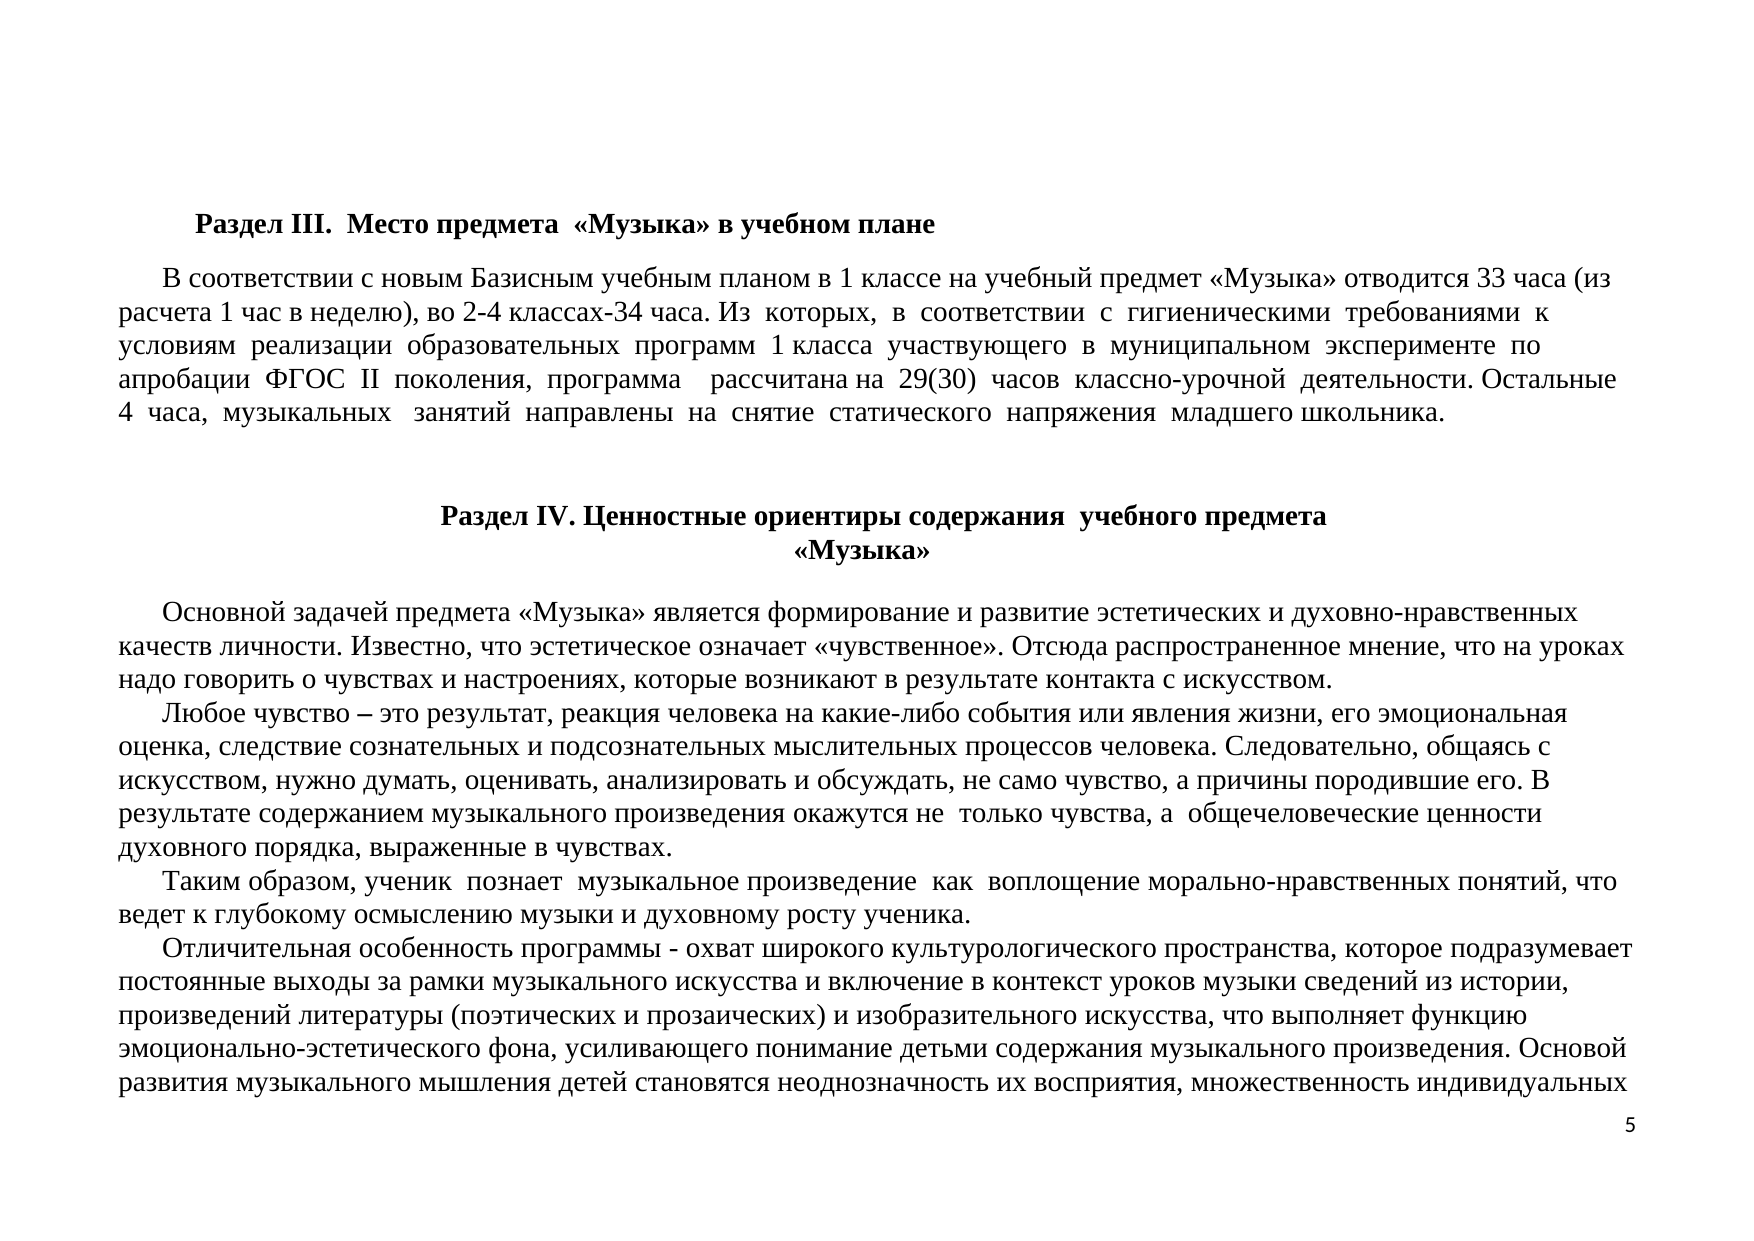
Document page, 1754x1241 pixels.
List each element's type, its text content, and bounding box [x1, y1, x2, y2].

text Таким образом, ученик познает музыкальное произведение как воплощение морально-нравственных понятий, что ведет к глубокому осмыслению музыки и духовному росту ученика. [118, 863, 1636, 930]
text Раздел IV. Ценностные ориентиры содержания учебного предмета [29, 498, 1636, 532]
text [118, 930, 1636, 1097]
text Любое чувство – это результат, реакция человека на какие-либо события или явления жизни, его эмоциональная оценка, следствие сознательных и подсознательных мыслительных процессов человека. Следовательно, общаясь с искусством, нужно думать, оценивать, анализировать и обсуждать, не само чувство, а причины породившие его. В результате содержанием музыкального произведения окажутся не только чувства, а общечеловеческие ценности духовного порядка, выраженные в чувствах. [118, 695, 1636, 863]
text Раздел III. Место предмета «Музыка» в учебном плане [0, 206, 1636, 239]
text В соответствии с новым Базисным учебным планом в 1 классе на учебный предмет «Музыка» отводится 33 часа (из расчета 1 час в неделю), во 2-4 классах-34 часа. Из которых, в соответствии с гигиеническими требованиями к условиям реализации образовательных программ 1 класса участвующего в муниципальном эксперименте по апробации ФГОС II поколения, программа рассчитана на 29(30) часов классно-урочной деятельности. Остальные 4 часа, музыкальных занятий направлены на снятие статического напряжения младшего школьника. [118, 260, 1636, 428]
text Основной задачей предмета «Музыка» является формирование и развитие эстетических и духовно-нравственных качеств личности. Известно, что эстетическое означает «чувственное». Отсюда распространенное мнение, что на уроках надо говорить о чувствах и настроениях, которые возникают в результате контакта с искусством. [118, 594, 1636, 695]
text «Музыка» [29, 532, 1636, 566]
